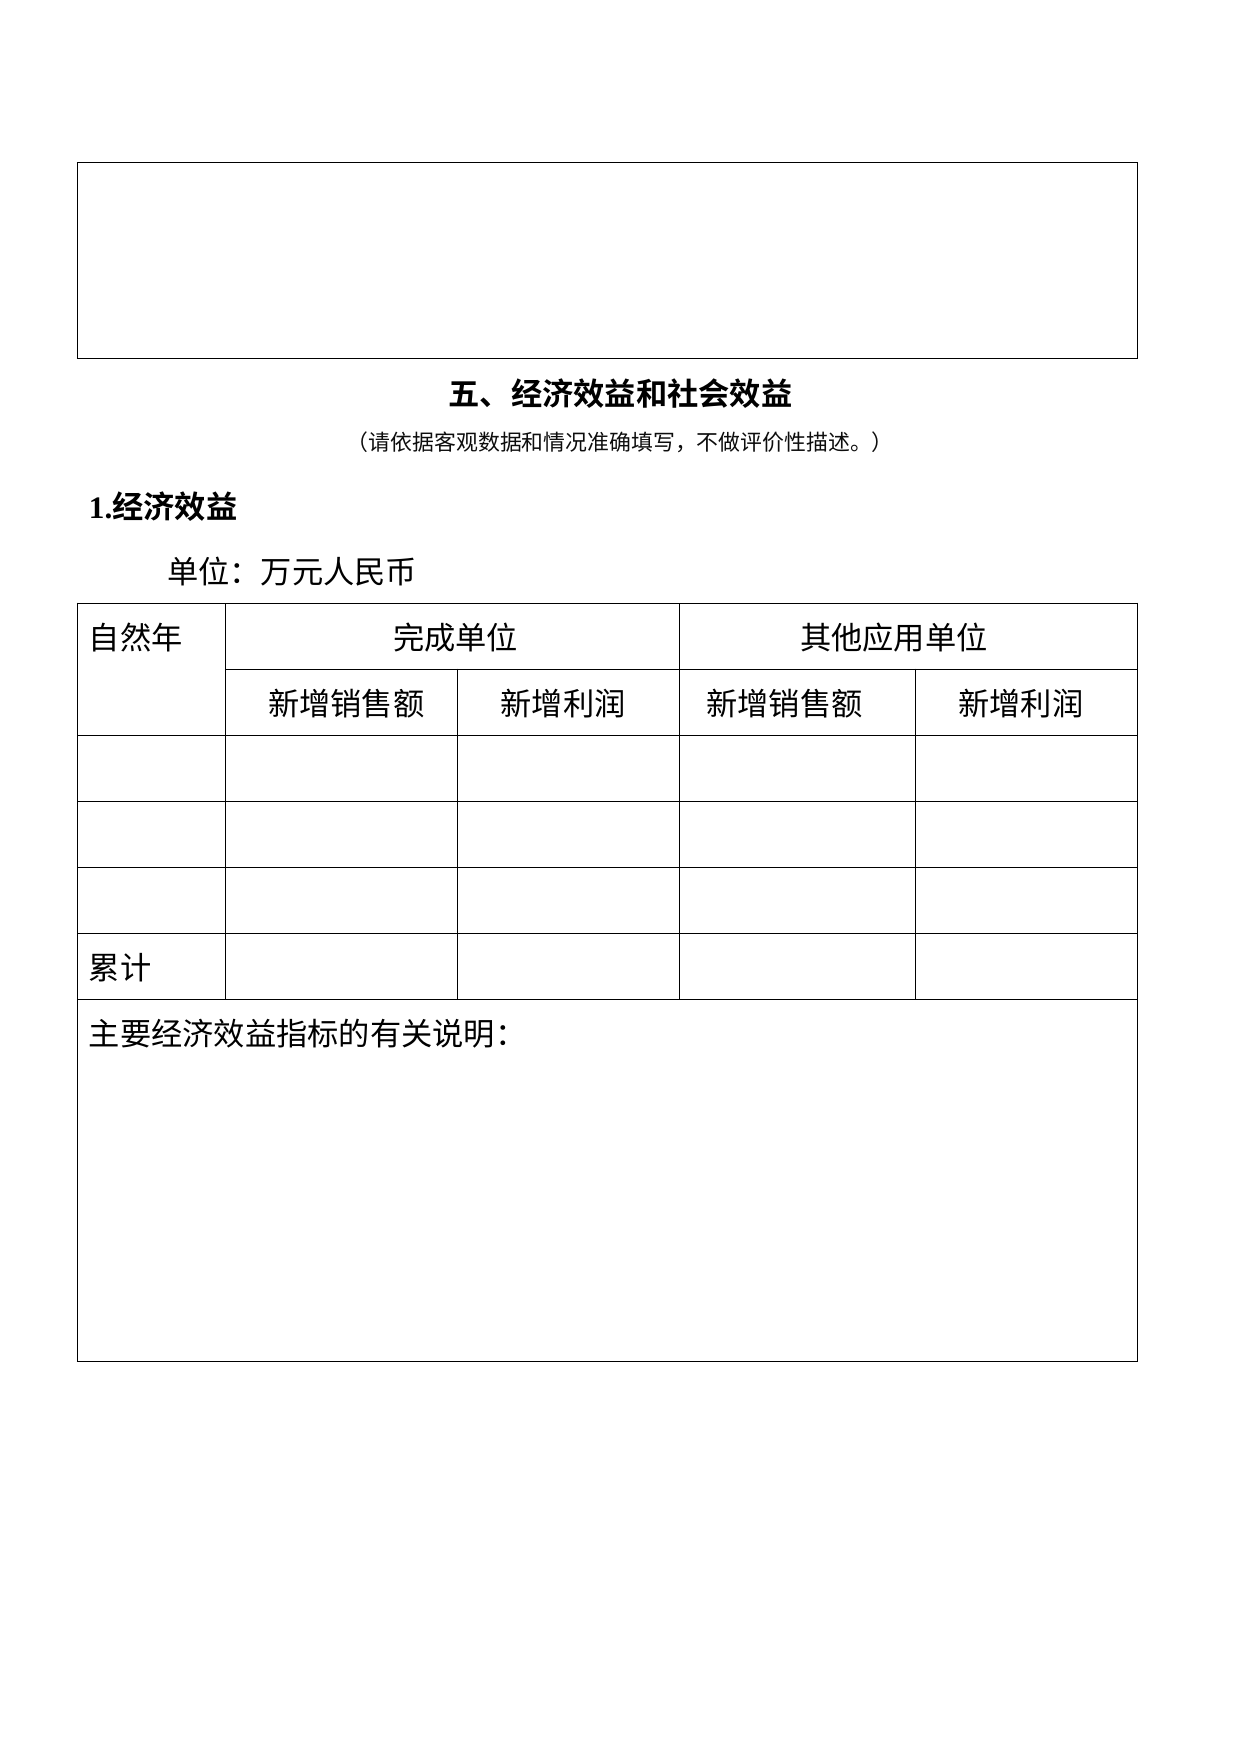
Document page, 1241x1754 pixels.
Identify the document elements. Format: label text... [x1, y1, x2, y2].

table_cell [458, 868, 679, 933]
table_cell [78, 802, 225, 867]
table_cell 主要经济效益指标的有关说明： [78, 1000, 1137, 1361]
text 五、经济效益和社会效益 [89, 359, 1152, 424]
table_cell [916, 802, 1137, 867]
table_cell 新增利润 [916, 670, 1137, 734]
table_cell [680, 934, 915, 999]
table_cell [226, 868, 457, 933]
table_cell [680, 802, 915, 867]
table_cell [916, 736, 1137, 801]
table_header 自然年 [78, 604, 225, 734]
table_cell [78, 868, 225, 933]
table_cell 新增销售额 [680, 670, 915, 734]
table_cell [680, 868, 915, 933]
table_cell [226, 934, 457, 999]
table_cell [680, 736, 915, 801]
text 1.经济效益 [89, 472, 1240, 537]
table_cell [226, 736, 457, 801]
table_cell [78, 736, 225, 801]
table_cell [916, 934, 1137, 999]
table_cell [226, 802, 457, 867]
table_header 完成单位 [226, 604, 679, 668]
table_cell [916, 868, 1137, 933]
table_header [78, 163, 1137, 358]
text （请依据客观数据和情况准确填写，不做评价性描述。） [89, 424, 1152, 457]
table_cell [458, 736, 679, 801]
table_cell 累计 [78, 934, 225, 999]
text 单位：万元人民币 [89, 537, 1240, 602]
table_cell 新增销售额 [226, 670, 457, 734]
table_cell [458, 934, 679, 999]
table_cell 新增利润 [458, 670, 679, 734]
table_cell [458, 802, 679, 867]
table_header 其他应用单位 [680, 604, 1137, 668]
